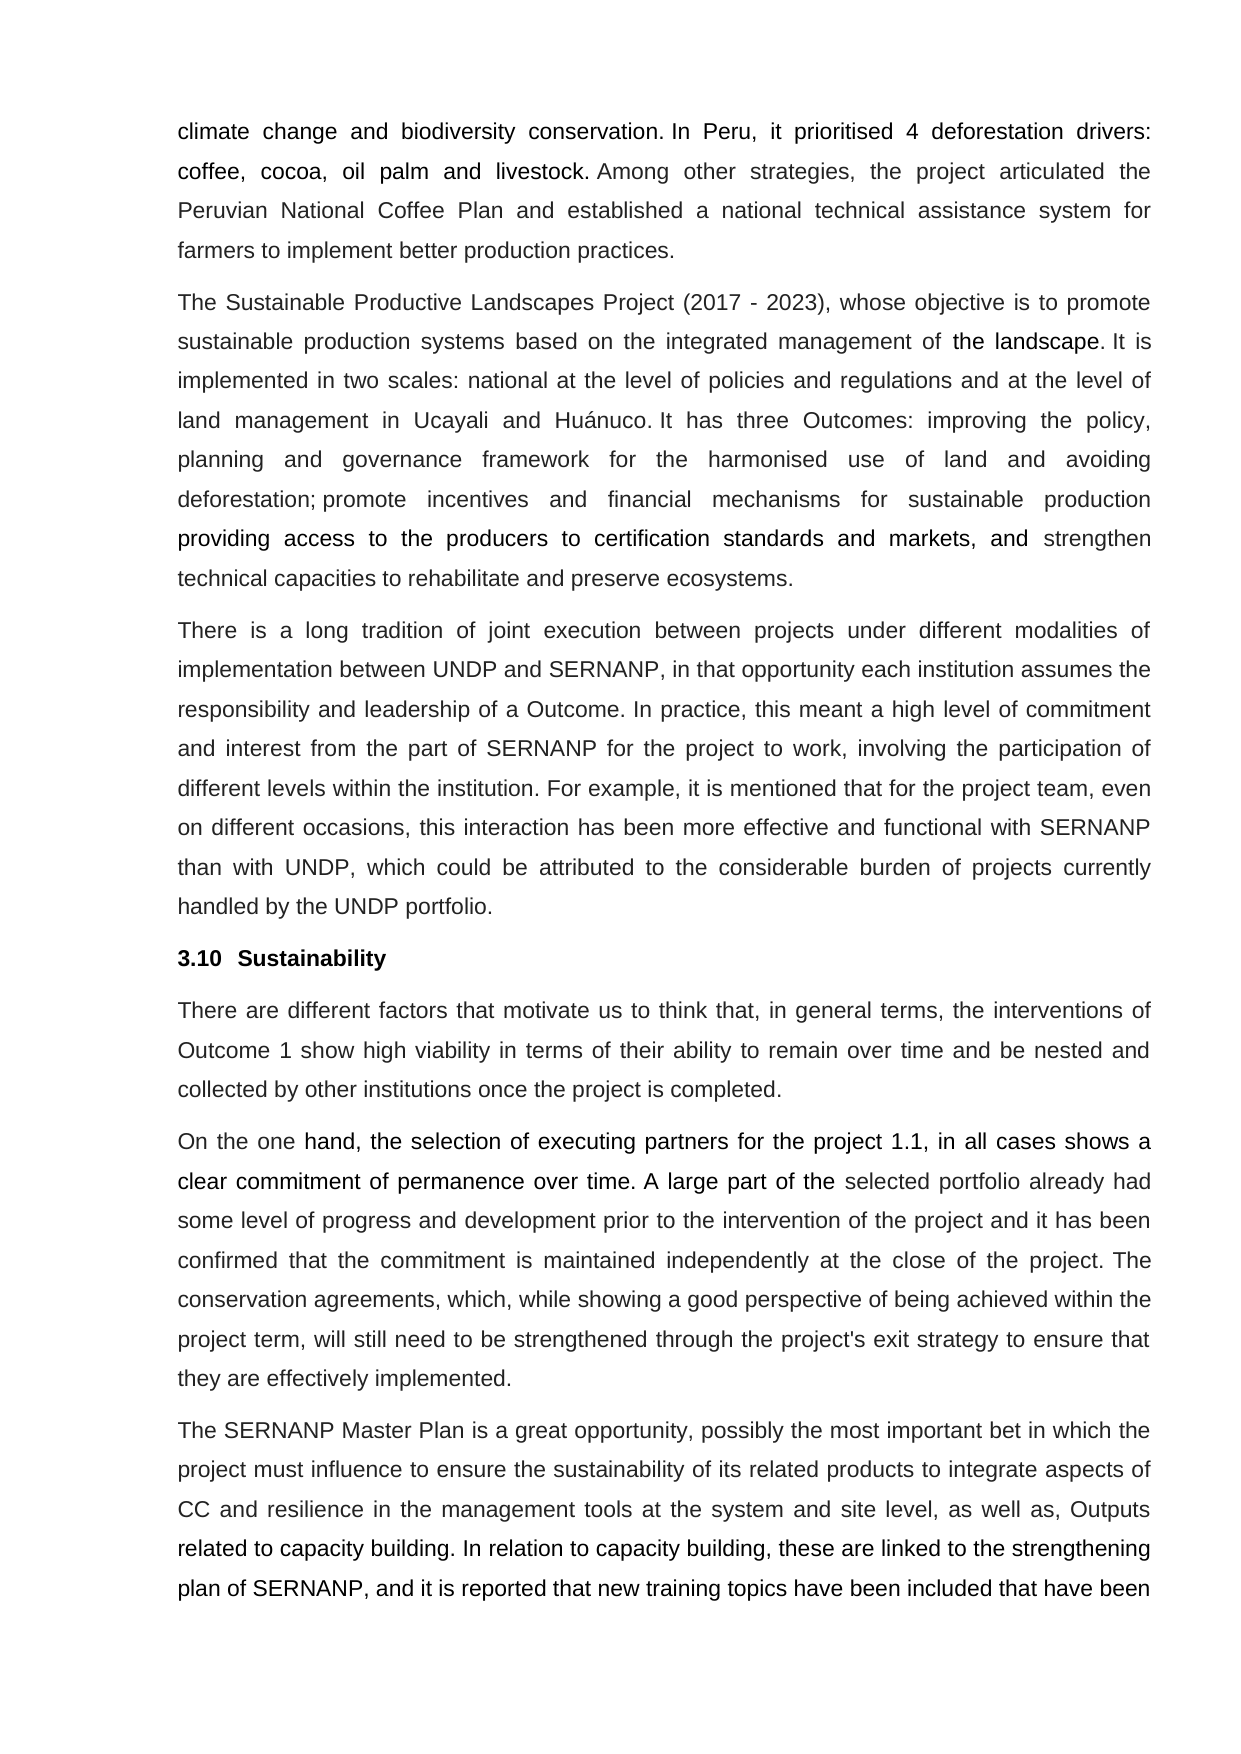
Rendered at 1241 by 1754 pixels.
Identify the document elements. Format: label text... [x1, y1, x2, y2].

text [177, 1417, 1152, 1601]
text The Sustainable Productive Landscapes Project (2017 - 2023), whose objective is to promote sustainable production systems based on the integrated management of the landscape. It is implemented in two scales: national at the level of policies and regulations and at the level of land management in Ucayali and Huánuco. It has three Outcomes: improving the policy, planning and governance framework for the harmonised use of land and avoiding deforestation; promote incentives and financial mechanisms for sustainable production providing access to the producers to certification standards and markets, and strengthen technical capacities to rehabilitate and preserve ecosystems. [177, 288, 1152, 591]
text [177, 118, 1152, 263]
text There is a long tradition of joint execution between projects under different modalities of implementation between UNDP and SERNANP, in that opportunity each institution assumes the responsibility and leadership of a Outcome. In practice, this meant a high level of commitment and interest from the part of SERNANP for the project to work, involving the participation of different levels within the institution. For example, it is mentioned that for the project team, even on different occasions, this interaction has been more effective and functional with SERNANP than with UNDP, which could be attributed to the considerable burden of projects currently handled by the UNDP portfolio. [177, 617, 1152, 919]
text There are different factors that motivate us to think that, in general terms, the interventions of Outcome 1 show high viability in terms of their ability to remain over time and be nested and collected by other institutions once the project is completed. [177, 997, 1152, 1102]
subtitle Sustainability [177, 945, 1152, 972]
text On the one hand, the selection of executing partners for the project 1.1, in all cases shows a clear commitment of permanence over time. A large part of the selected portfolio already had some level of progress and development prior to the intervention of the project and it has been confirmed that the commitment is maintained independently at the close of the project. The conservation agreements, which, while showing a good perspective of being achieved within the project term, will still need to be strengthened through the project's exit strategy to ensure that they are effectively implemented. [177, 1128, 1152, 1391]
